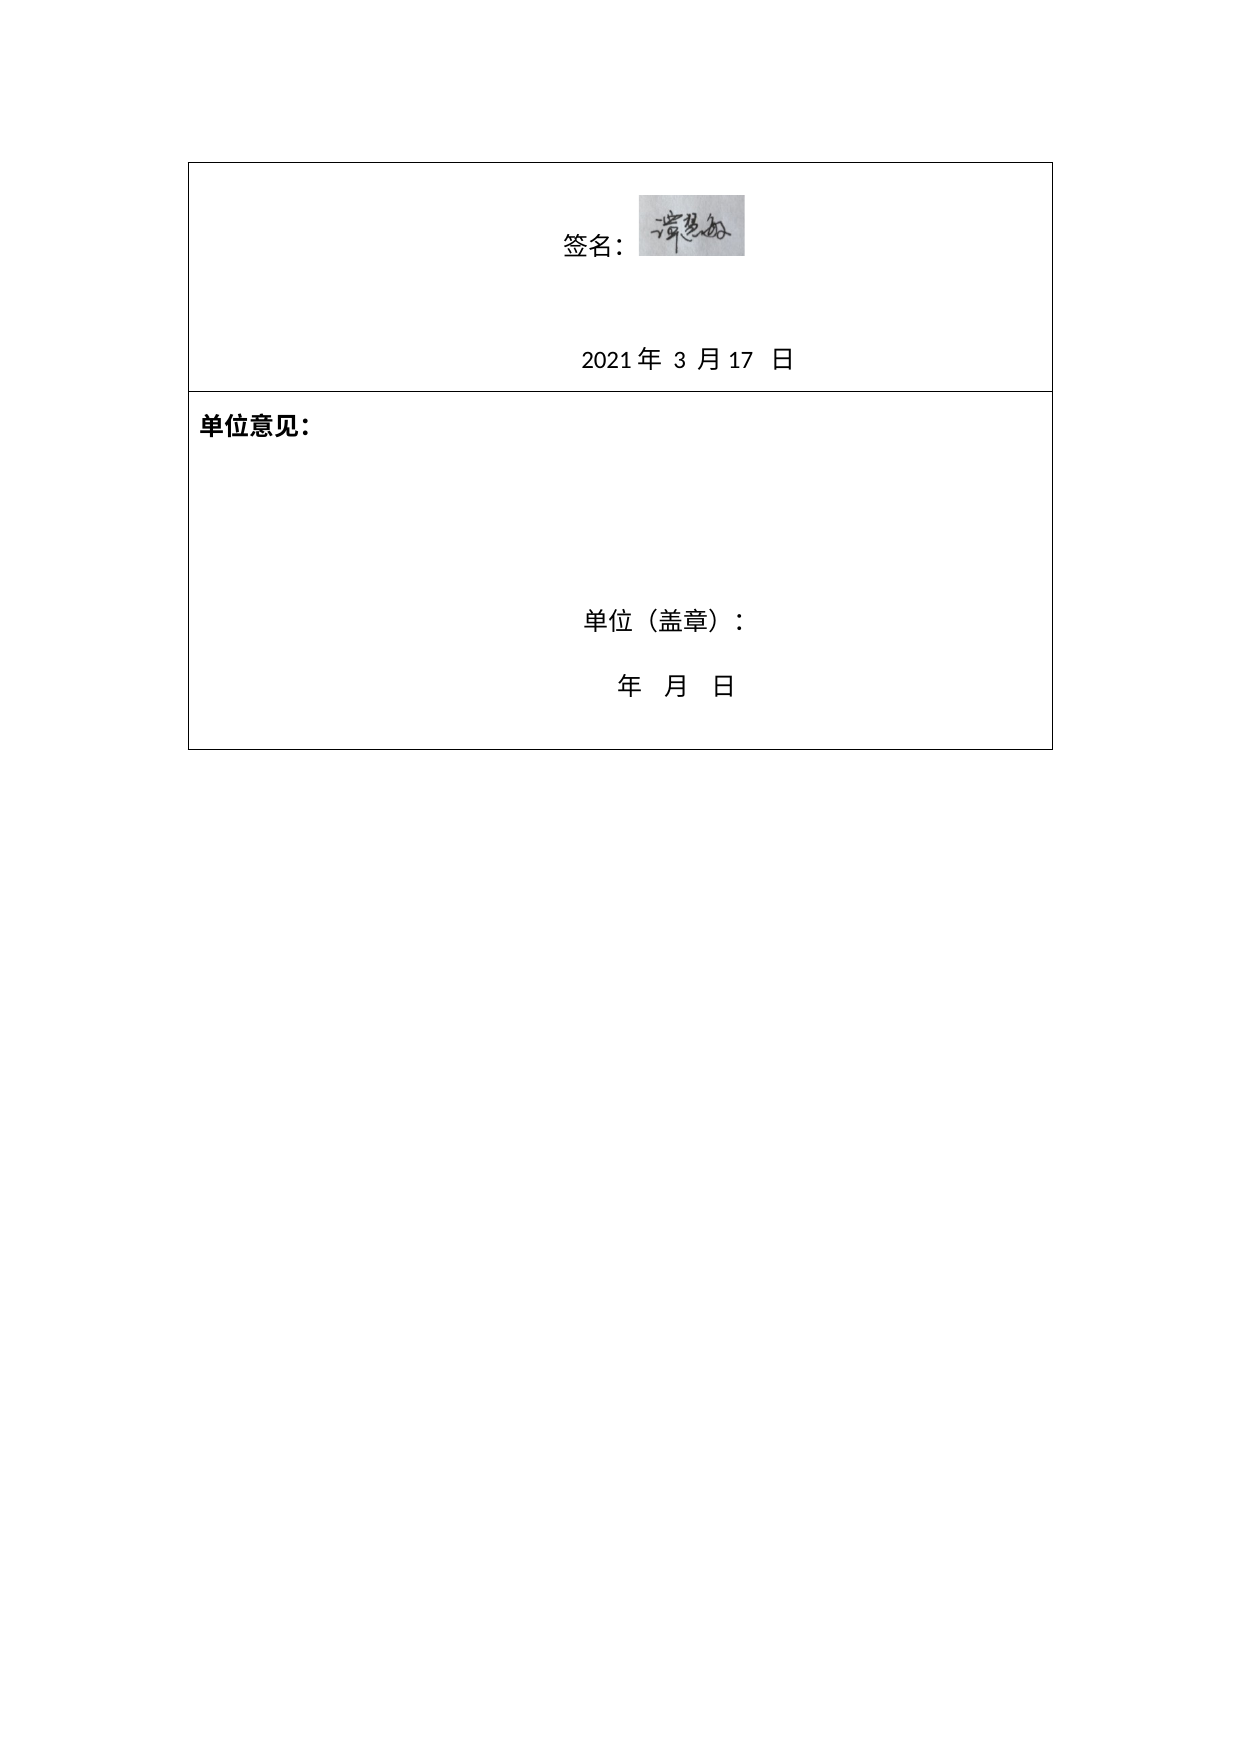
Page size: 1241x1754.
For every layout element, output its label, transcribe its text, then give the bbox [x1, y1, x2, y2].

picture [638, 195, 745, 256]
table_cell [189, 163, 1052, 391]
table_cell 单位意见： 单位（盖章）： 年 月 日 [189, 392, 1052, 749]
